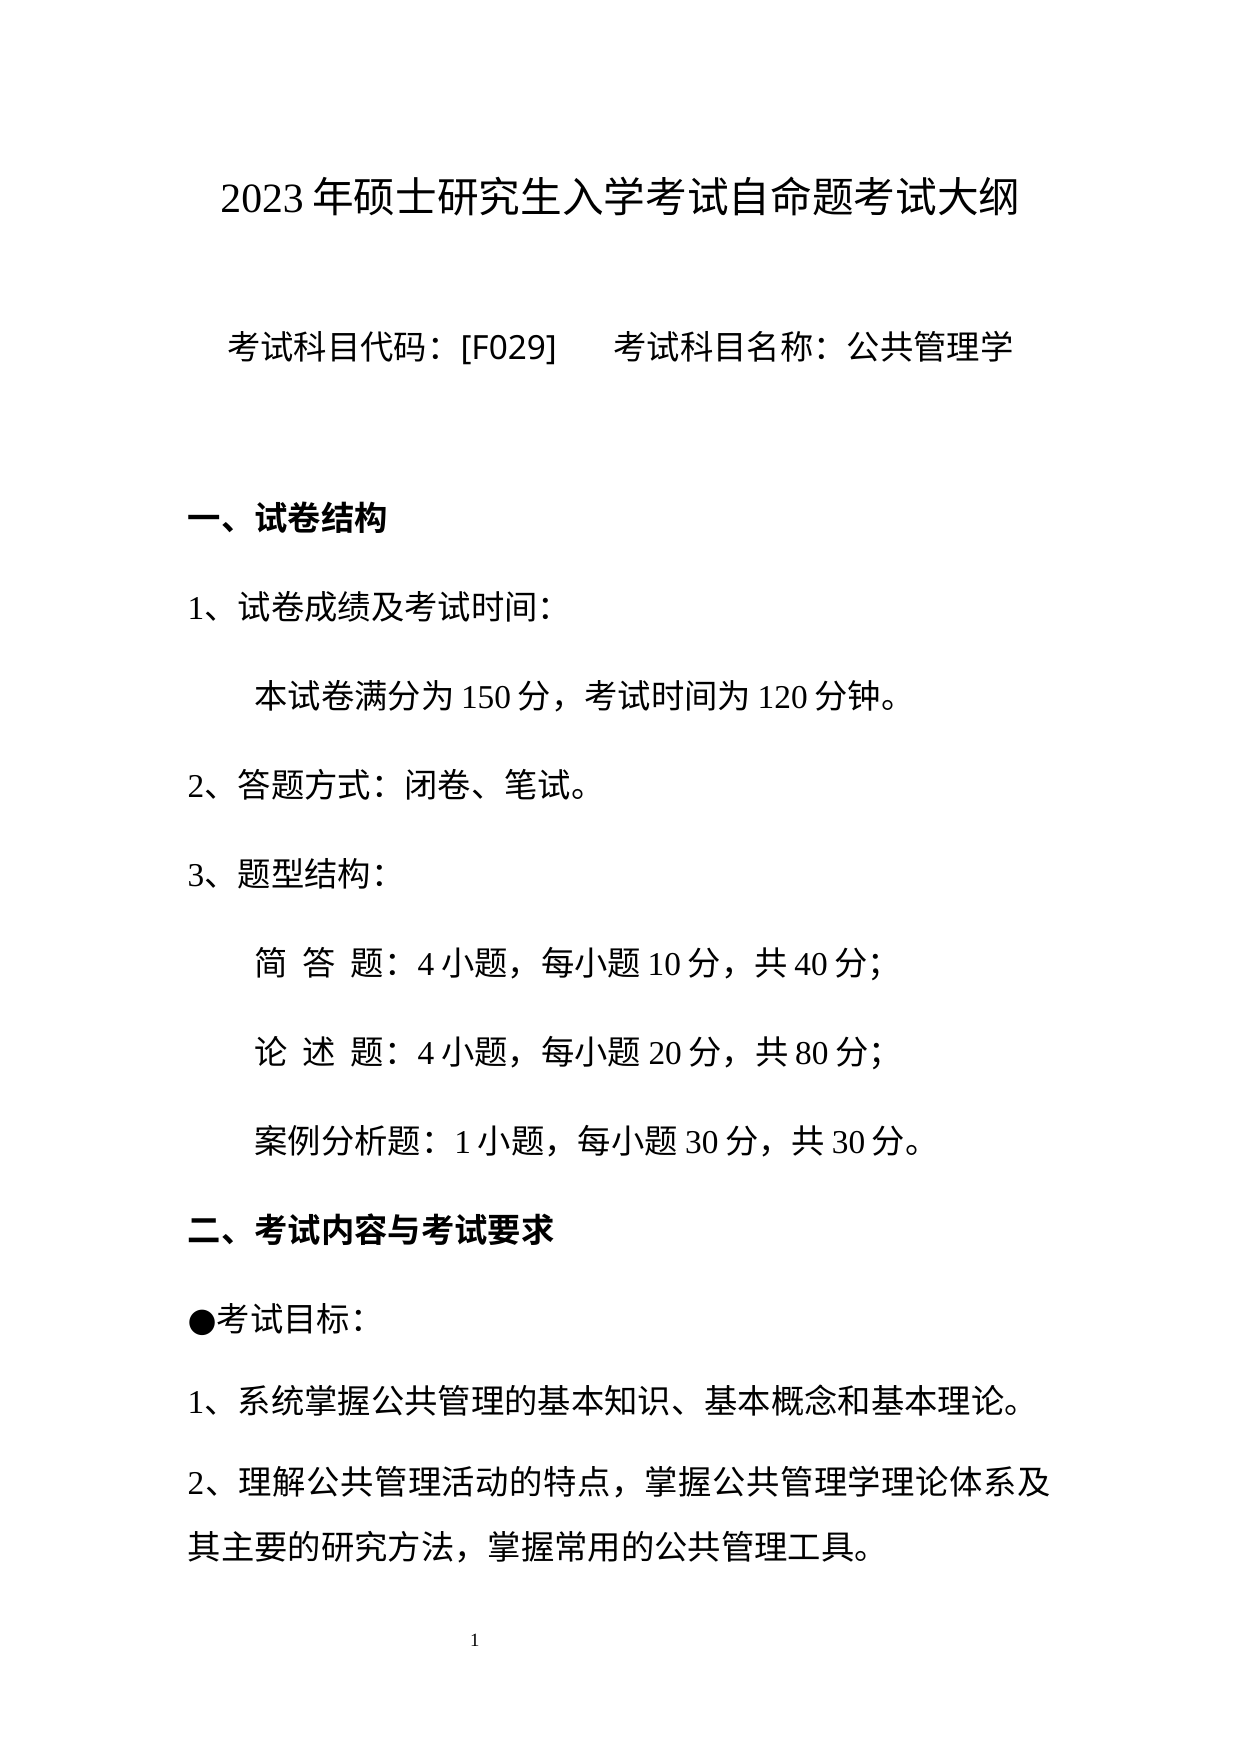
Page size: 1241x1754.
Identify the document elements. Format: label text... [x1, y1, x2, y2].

text 一、试卷结构 [187, 483, 1053, 548]
text 2023年硕士研究生入学考试自命题考试大纲 [187, 162, 1053, 227]
text 2、答题方式：闭卷、笔试。 [187, 750, 1053, 815]
text 案例分析题：1小题，每小题 30分，共30分。 [187, 1107, 1053, 1172]
text 2、理解公共管理活动的特点，掌握公共管理学理论体系及其主要的研究方法，掌握常用的公共管理工具。 [187, 1447, 1053, 1577]
text 论 述 题：4小题，每小题 20分，共80分； [187, 1018, 1053, 1083]
text 1、系统掌握公共管理的基本知识、基本概念和基本理论。 [187, 1366, 1053, 1431]
text 考试科目代码：[F029] 考试科目名称：公共管理学 [187, 312, 1053, 377]
text 简 答 题：4小题，每小题10分，共40分； [187, 928, 1053, 993]
text 二、考试内容与考试要求 [187, 1196, 1053, 1261]
text 本试卷满分为150分，考试时间为120分钟。 [187, 661, 1053, 726]
text 1、试卷成绩及考试时间： [187, 572, 1053, 637]
text ●考试目标： [187, 1285, 1053, 1350]
text 3、题型结构： [187, 839, 1053, 904]
